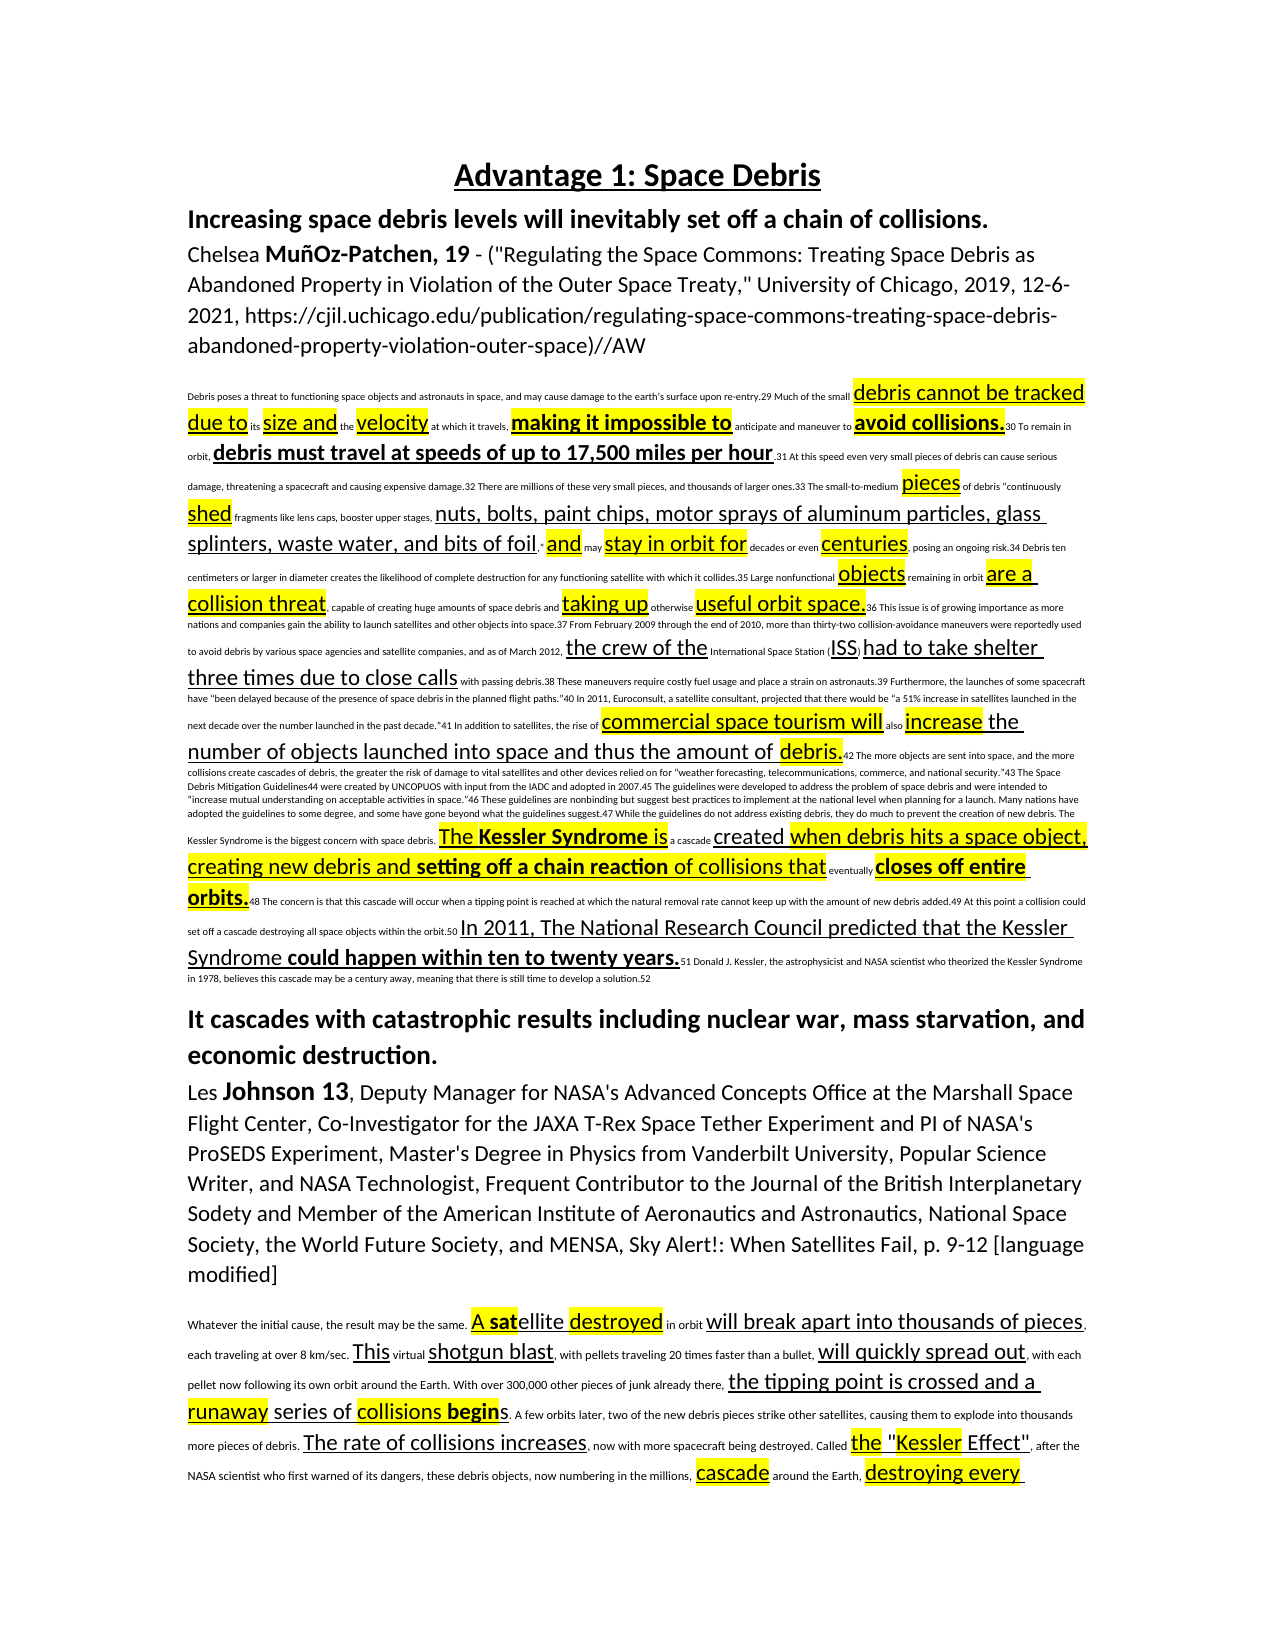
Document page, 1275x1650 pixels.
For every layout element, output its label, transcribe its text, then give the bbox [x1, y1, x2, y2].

subtitle Increasing space debris levels will inevitably set off a chain of collisions. [187, 202, 1087, 235]
text Chelsea MuñOz-Patchen, 19 - ("Regulating the Space Commons: Treating Space Debris as Abandoned Property in Violation of the Outer Space Treaty," University of Chicago, 2019, 12-6-2021, https://cjil.uchicago.edu/publication/regulating-space-commons-treating-space-debris-abandoned-property-violation-outer-space)//AW [187, 238, 1087, 359]
text Debris poses a threat to functioning space objects and astronauts in space, and may cause damage to the earth’s surface upon re-entry.29 Much of the small debris cannot be tracked due to its size and the velocity at which it travels, making it impossible to anticipate and maneuver to avoid collisions.30 To remain in orbit, debris must travel at speeds of up to 17,500 miles per hour.31 At this speed even very small pieces of debris can cause serious damage, threatening a spacecraft and causing expensive damage.32 There are millions of these very small pieces, and thousands of larger ones.33 The small-to-medium pieces of debris “continuously shed fragments like lens caps, booster upper stages, nuts, bolts, paint chips, motor sprays of aluminum particles, glass splinters, waste water, and bits of foil,” and may stay in orbit for decades or even centuries, posing an ongoing risk.34 Debris ten centimeters or larger in diameter creates the likelihood of complete destruction for any functioning satellite with which it collides.35 Large nonfunctional objects remaining in orbit are a collision threat, capable of creating huge amounts of space debris and taking up otherwise useful orbit space.36 This issue is of growing importance as more nations and companies gain the ability to launch satellites and other objects into space.37 From February 2009 through the end of 2010, more than thirty-two collision-avoidance maneuvers were reportedly used to avoid debris by various space agencies and satellite companies, and as of March 2012, the crew of the International Space Station (ISS) had to take shelter three times due to close calls with passing debris.38 These maneuvers require costly fuel usage and place a strain on astronauts.39 Furthermore, the launches of some spacecraft have “been delayed because of the presence of space debris in the planned flight paths.”40 In 2011, Euroconsult, a satellite consultant, projected that there would be “a 51% increase in satellites launched in the next decade over the number launched in the past decade.”41 In addition to satellites, the rise of commercial space tourism will also increase the number of objects launched into space and thus the amount of debris.42 The more objects are sent into space, and the more collisions create cascades of debris, the greater the risk of damage to vital satellites and other devices relied on for “weather forecasting, telecommunications, commerce, and national security.”43 The Space Debris Mitigation Guidelines44 were created by UNCOPUOS with input from the IADC and adopted in 2007.45 The guidelines were developed to address the problem of space debris and were intended to “increase mutual understanding on acceptable activities in space.”46 These guidelines are nonbinding but suggest best practices to implement at the national level when planning for a launch. Many nations have adopted the guidelines to some degree, and some have gone beyond what the guidelines suggest.47 While the guidelines do not address existing debris, they do much to prevent the creation of new debris. The Kessler Syndrome is the biggest concern with space debris. The Kessler Syndrome is a cascade created when debris hits a space object, creating new debris and setting off a chain reaction of collisions that eventually closes off entire orbits.48 The concern is that this cascade will occur when a tipping point is reached at which the natural removal rate cannot keep up with the amount of new debris added.49 At this point a collision could set off a cascade destroying all space objects within the orbit.50 In 2011, The National Research Council predicted that the Kessler Syndrome could happen within ten to twenty years.51 Donald J. Kessler, the astrophysicist and NASA scientist who theorized the Kessler Syndrome in 1978, believes this cascade may be a century away, meaning that there is still time to develop a solution.52 [187, 378, 1087, 985]
subtitle Advantage 1: Space Debris [187, 154, 1087, 195]
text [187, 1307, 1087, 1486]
subtitle It cascades with catastrophic results including nuclear war, mass starvation, and economic destruction. [187, 1002, 1087, 1071]
text Les Johnson 13, Deputy Manager for NASA's Advanced Concepts Office at the Marshall Space Flight Center, Co-Investigator for the JAXA T-Rex Space Tether Experiment and PI of NASA's ProSEDS Experiment, Master's Degree in Physics from Vanderbilt University, Popular Science Writer, and NASA Technologist, Frequent Contributor to the Journal of the British Interplanetary Sodety and Member of the American Institute of Aeronautics and Astronautics, National Space Society, the World Future Society, and MENSA, Sky Alert!: When Satellites Fail, p. 9-12 [language modified] [187, 1074, 1087, 1288]
